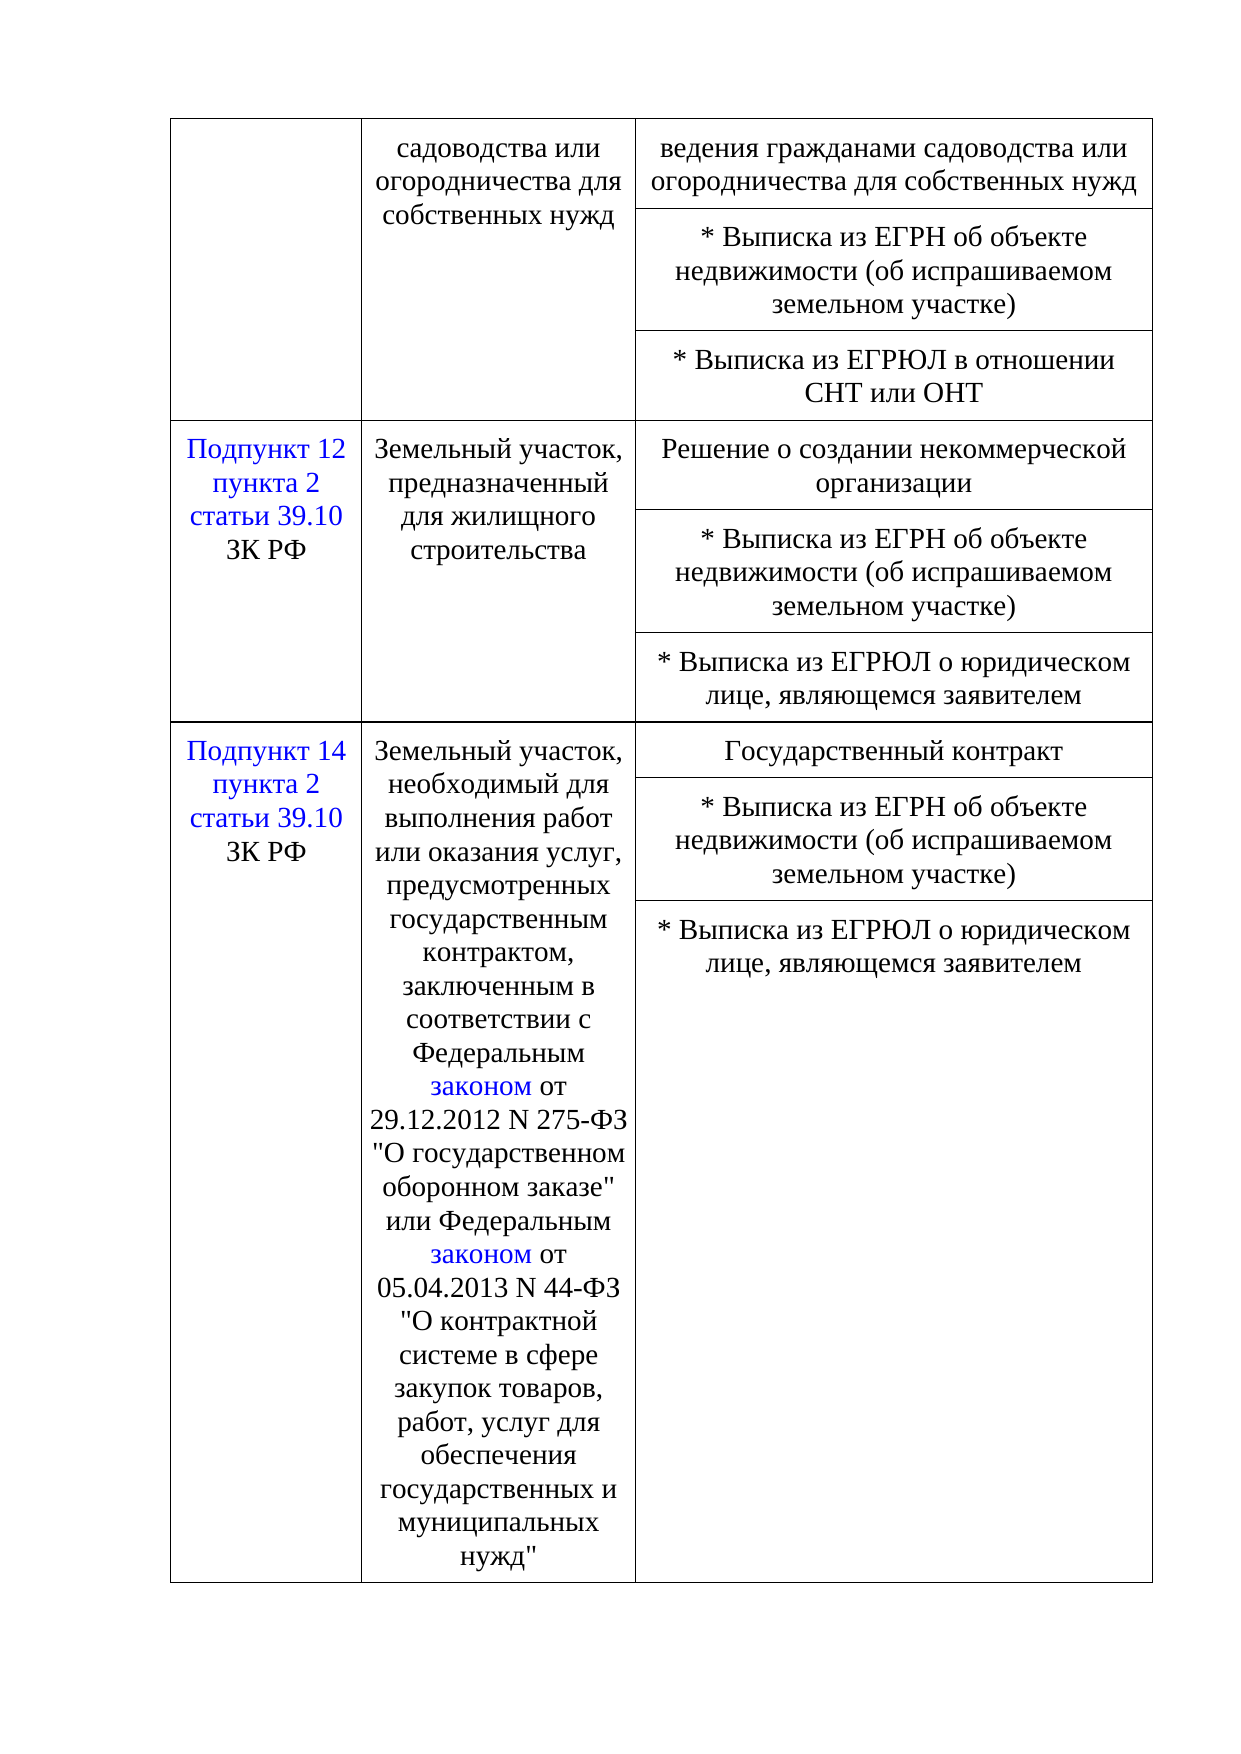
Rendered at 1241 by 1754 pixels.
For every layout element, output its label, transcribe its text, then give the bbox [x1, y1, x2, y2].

table_cell Государственный контракт [636, 723, 1152, 777]
table_cell * Выписка из ЕГРН об объекте недвижимости (об испрашиваемом земельном участке) [636, 209, 1152, 330]
table_cell * Выписка из ЕГРН об объекте недвижимости (об испрашиваемом земельном участке) [636, 510, 1152, 632]
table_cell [362, 119, 635, 420]
table_cell * Выписка из ЕГРЮЛ в отношении СНТ или ОНТ [636, 331, 1152, 420]
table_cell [636, 901, 1152, 1582]
table_cell Подпункт 14 пункта 2 статьи 39.10 ЗК РФ [171, 723, 361, 1582]
table_cell * Выписка из ЕГРЮЛ о юридическом лице, являющемся заявителем [636, 633, 1152, 721]
table_cell Решение о создании некоммерческой организации [636, 421, 1152, 509]
table_cell Подпункт 12 пункта 2 статьи 39.10 ЗК РФ [171, 421, 361, 721]
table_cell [636, 119, 1152, 207]
table_cell Земельный участок, предназначенный для жилищного строительства [362, 421, 635, 721]
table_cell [171, 119, 361, 420]
table_cell * Выписка из ЕГРН об объекте недвижимости (об испрашиваемом земельном участке) [636, 778, 1152, 900]
table_cell Земельный участок, необходимый для выполнения работ или оказания услуг, предусмотренных государственным контрактом, заключенным в соответствии с Федеральным законом от 29.12.2012 N 275-ФЗ "О государственном оборонном заказе" или Федеральным законом от 05.04.2013 N 44-ФЗ "О контрактной системе в сфере закупок товаров, работ, услуг для обеспечения государственных и муниципальных нужд" [362, 723, 635, 1582]
